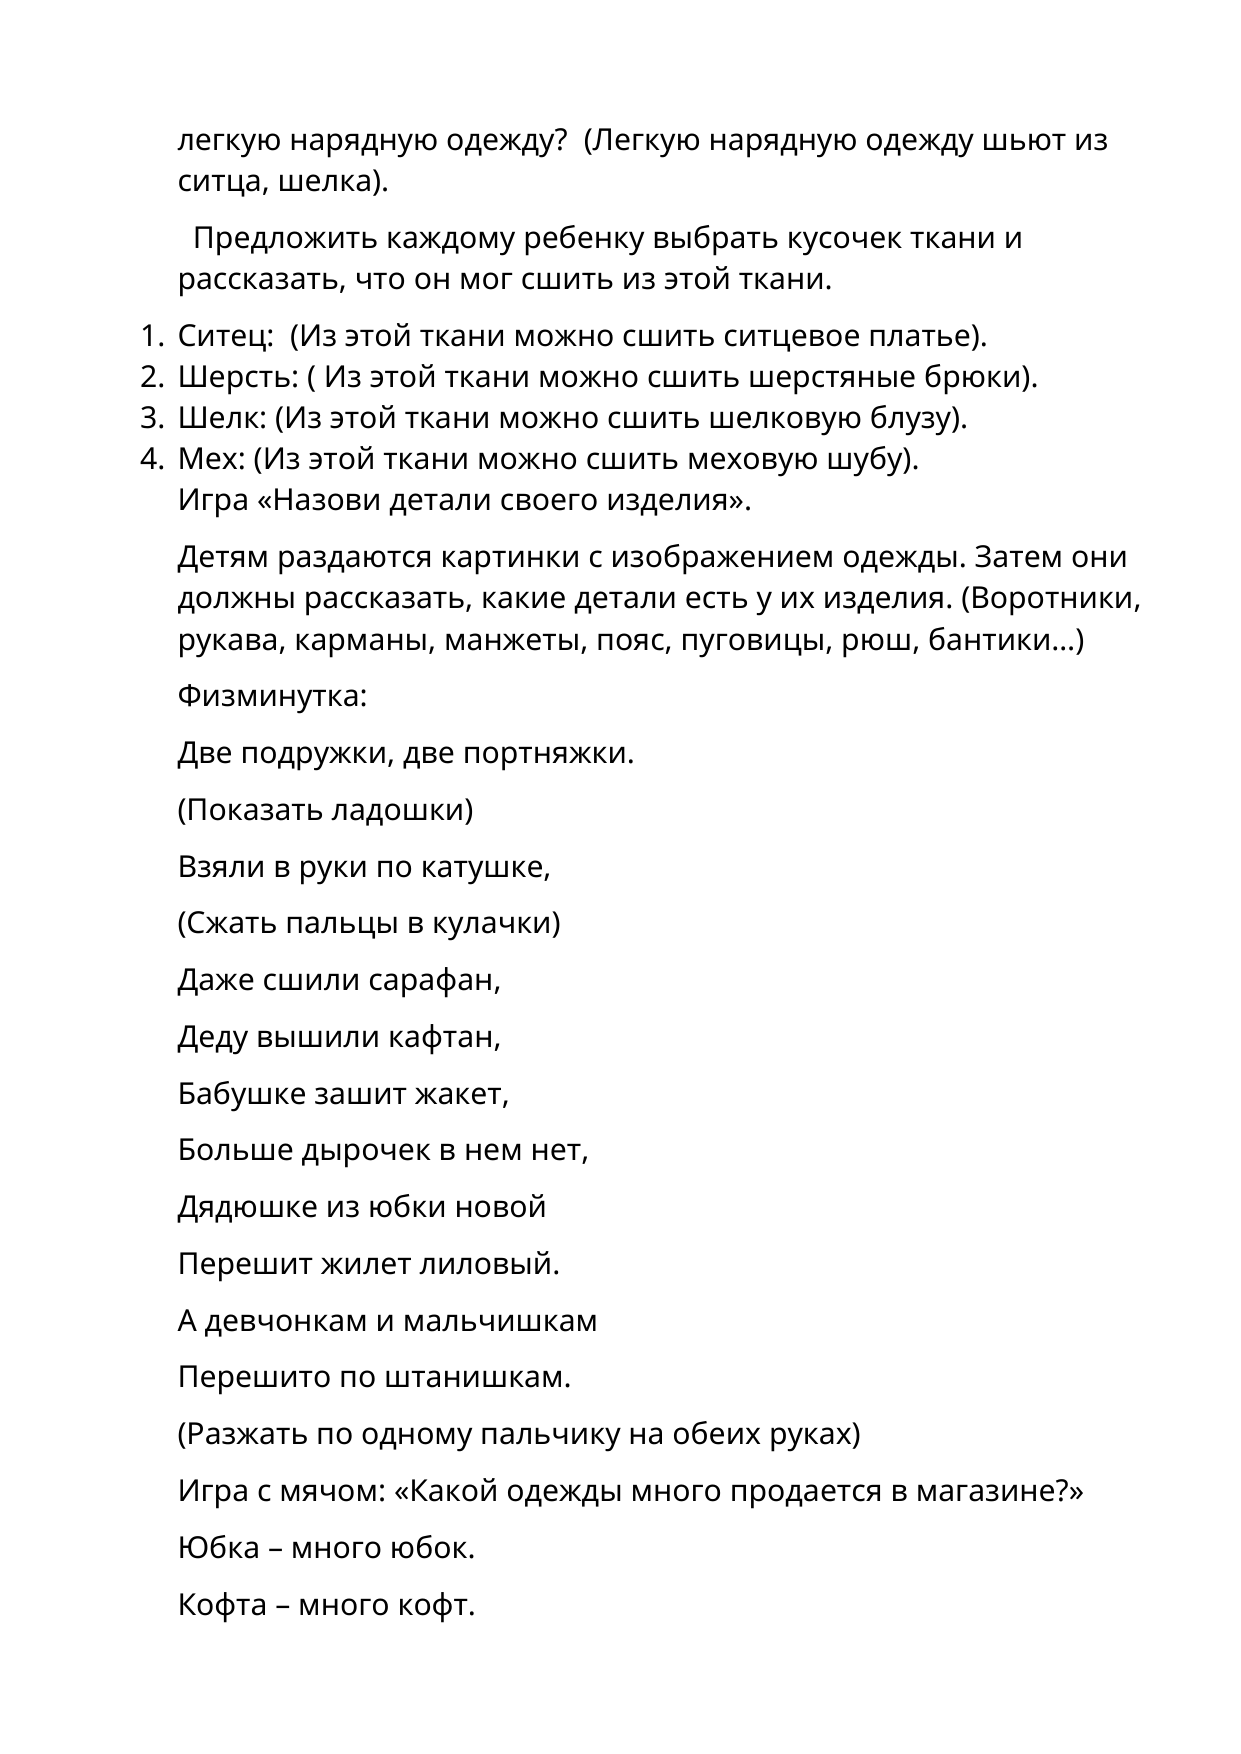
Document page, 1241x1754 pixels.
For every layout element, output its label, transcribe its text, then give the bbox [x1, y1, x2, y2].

text Юбка – много юбок. [177, 1526, 1152, 1567]
list Ситец: (Из этой ткани можно сшить ситцевое платье). [140, 314, 1152, 355]
text Перешито по штанишкам. [177, 1356, 1152, 1397]
text Даже сшили сарафан, [177, 958, 1152, 999]
text А девчонкам и мальчишкам [177, 1299, 1152, 1340]
text (Показать ладошки) [177, 788, 1152, 829]
list Шерсть: ( Из этой ткани можно сшить шерстяные брюки). [140, 355, 1152, 396]
text Дядюшке из юбки новой [177, 1185, 1152, 1226]
text Физминутка: [177, 674, 1152, 716]
text Детям раздаются картинки с изображением одежды. Затем они должны рассказать, какие детали есть у их изделия. (Воротники, рукава, карманы, манжеты, пояс, пуговицы, рюш, бантики…) [177, 535, 1152, 659]
text Игра «Назови детали своего изделия». [177, 478, 1152, 520]
text Взяли в руки по катушке, [177, 845, 1152, 886]
text Больше дырочек в нем нет, [177, 1128, 1152, 1170]
text Деду вышили кафтан, [177, 1015, 1152, 1056]
text (Разжать по одному пальчику на обеих руках) [177, 1412, 1152, 1453]
text (Сжать пальцы в кулачки) [177, 901, 1152, 943]
text Кофта – много кофт. [177, 1583, 1152, 1624]
list Шелк: (Из этой ткани можно сшить шелковую блузу). [140, 396, 1152, 437]
text Бабушке зашит жакет, [177, 1072, 1152, 1113]
list Мех: (Из этой ткани можно сшить меховую шубу). [140, 437, 1152, 478]
text Предложить каждому ребенку выбрать кусочек ткани и рассказать, что он мог сшить из этой ткани. [177, 216, 1152, 298]
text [177, 118, 1152, 200]
text Две подружки, две портняжки. [177, 731, 1152, 772]
text Игра с мячом: «Какой одежды много продается в магазине?» [177, 1469, 1152, 1510]
text Перешит жилет лиловый. [177, 1242, 1152, 1283]
